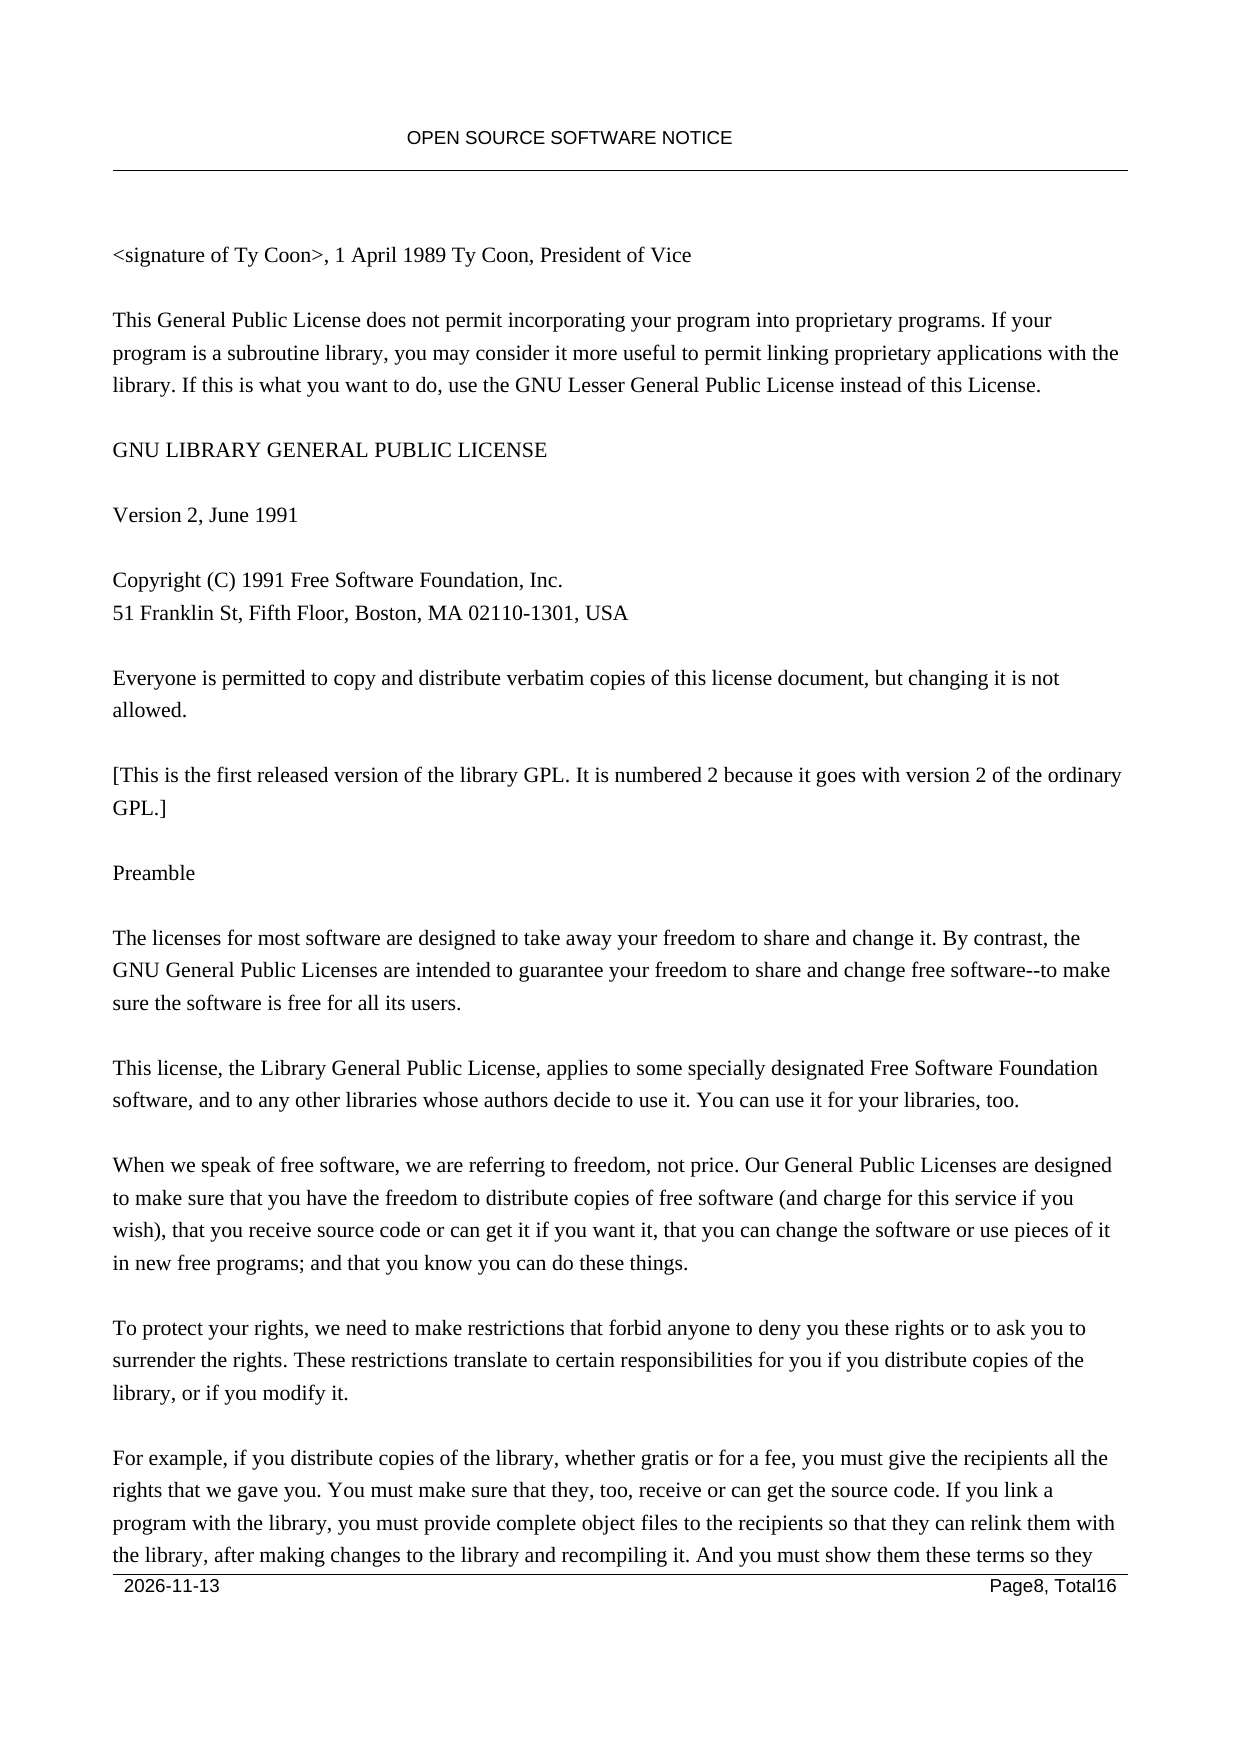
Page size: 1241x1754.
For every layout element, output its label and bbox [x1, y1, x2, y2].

text [112, 206, 1128, 1571]
